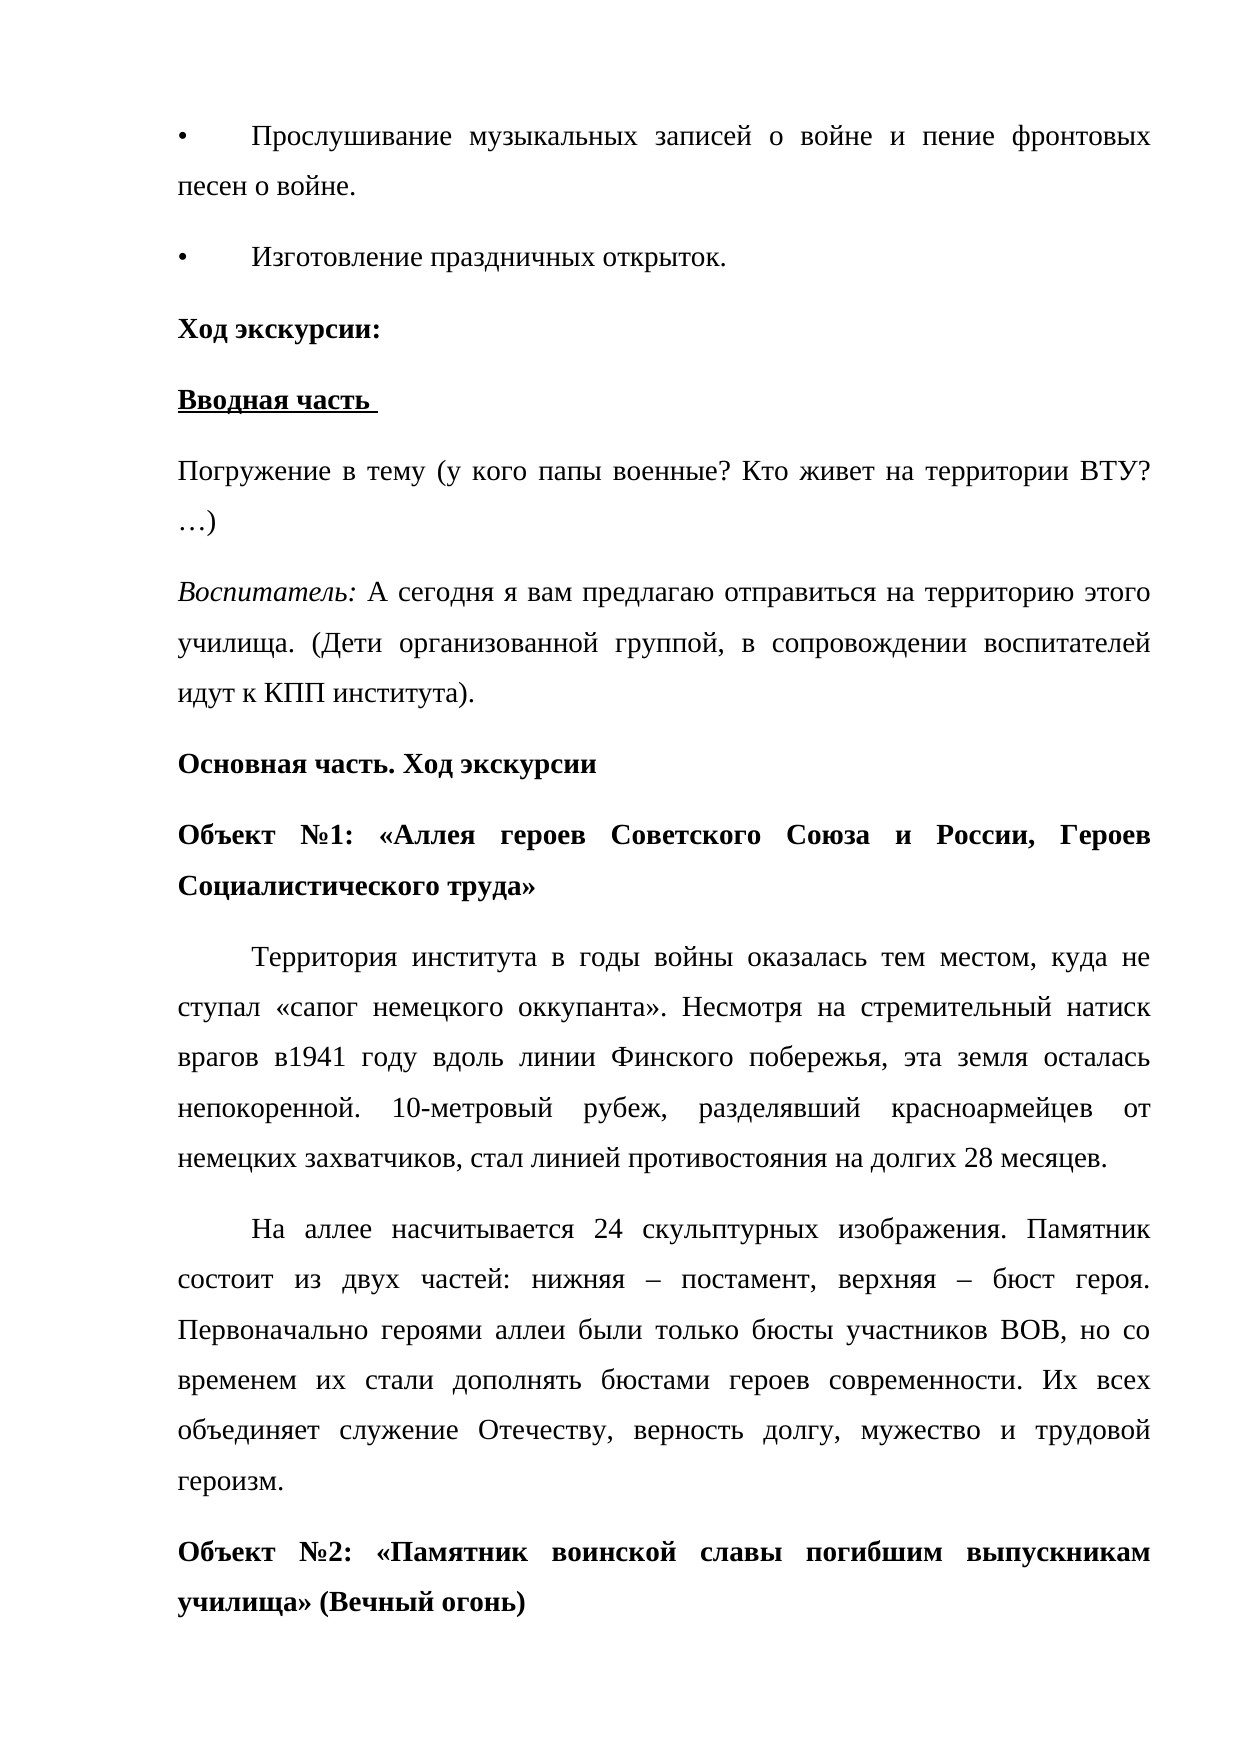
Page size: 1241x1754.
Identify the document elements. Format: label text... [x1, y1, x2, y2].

text • Изготовление праздничных открыток. [177, 239, 1152, 273]
text Объект №1: «Аллея героев Советского Союза и России, Героев Социалистического труда» [177, 817, 1152, 901]
text Вводная часть [177, 382, 1152, 415]
text Ход экскурсии: [177, 311, 1152, 344]
text Основная часть. Ход экскурсии [177, 746, 1152, 780]
text На аллее насчитывается 24 скульптурных изображения. Памятник состоит из двух частей: нижняя – постамент, верхняя – бюст героя. Первоначально героями аллеи были только бюсты участников ВОВ, но со временем их стали дополнять бюстами героев современности. Их всех объединяет служение Отечеству, верность долгу, мужество и трудовой героизм. [177, 1211, 1152, 1496]
text Объект №2: «Памятник воинской славы погибшим выпускникам училища» (Вечный огонь) [177, 1534, 1152, 1618]
text Территория института в годы войны оказалась тем местом, куда не ступал «сапог немецкого оккупанта». Несмотря на стремительный натиск врагов в1941 году вдоль линии Финского побережья, эта земля осталась непокоренной. 10-метровый рубеж, разделявший красноармейцев от немецких захватчиков, стал линией противостояния на долгих 28 месяцев. [177, 939, 1152, 1174]
text Погружение в тему (у кого папы военные? Кто живет на территории ВТУ? …) [177, 453, 1152, 537]
text Воспитатель: А сегодня я вам предлагаю отправиться на территорию этого училища. (Дети организованной группой, в сопровождении воспитателей идут к КПП института). [177, 574, 1152, 709]
text • Прослушивание музыкальных записей о войне и пение фронтовых песен о войне. [177, 118, 1152, 202]
